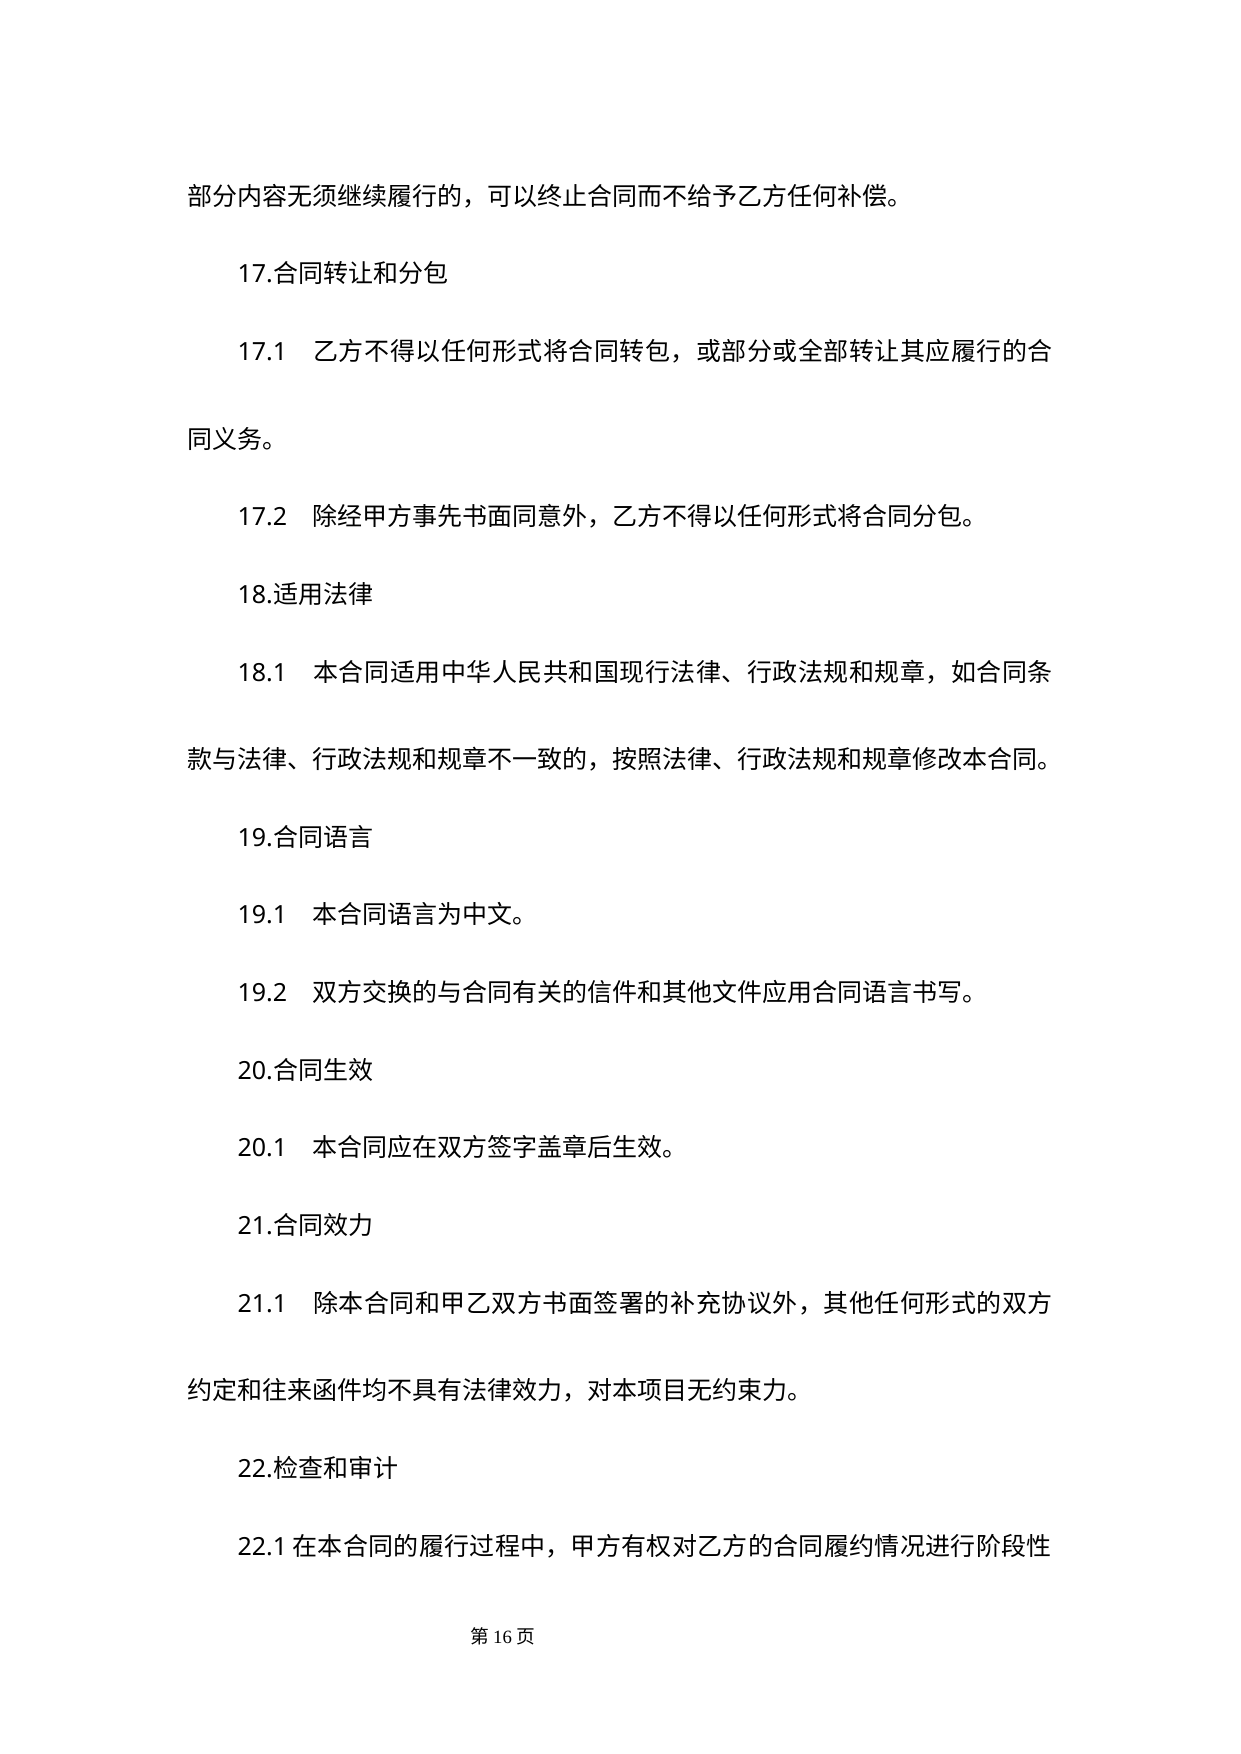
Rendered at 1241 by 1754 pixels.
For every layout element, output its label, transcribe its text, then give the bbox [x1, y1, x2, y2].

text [187, 162, 1053, 227]
text 17.1 乙方不得以任何形式将合同转包，或部分或全部转让其应履行的合同义务。 [187, 317, 1053, 470]
text 21.1 除本合同和甲乙双方书面签署的补充协议外，其他任何形式的双方约定和往来函件均不具有法律效力，对本项目无约束力。 [187, 1269, 1053, 1421]
text 18.适用法律 [187, 560, 1053, 625]
text 21.合同效力 [187, 1191, 1053, 1256]
text 20.1 本合同应在双方签字盖章后生效。 [187, 1113, 1053, 1178]
text 17.合同转让和分包 [187, 239, 1053, 304]
text 22.检查和审计 [187, 1434, 1053, 1499]
text 18.1 本合同适用中华人民共和国现行法律、行政法规和规章，如合同条款与法律、行政法规和规章不一致的，按照法律、行政法规和规章修改本合同。 [187, 638, 1053, 790]
text 19.2 双方交换的与合同有关的信件和其他文件应用合同语言书写。 [187, 958, 1053, 1023]
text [187, 1512, 1053, 1577]
text 20.合同生效 [187, 1036, 1053, 1101]
text 19.1 本合同语言为中文。 [187, 881, 1053, 946]
text 17.2 除经甲方事先书面同意外，乙方不得以任何形式将合同分包。 [187, 482, 1053, 547]
text 19.合同语言 [187, 803, 1053, 868]
